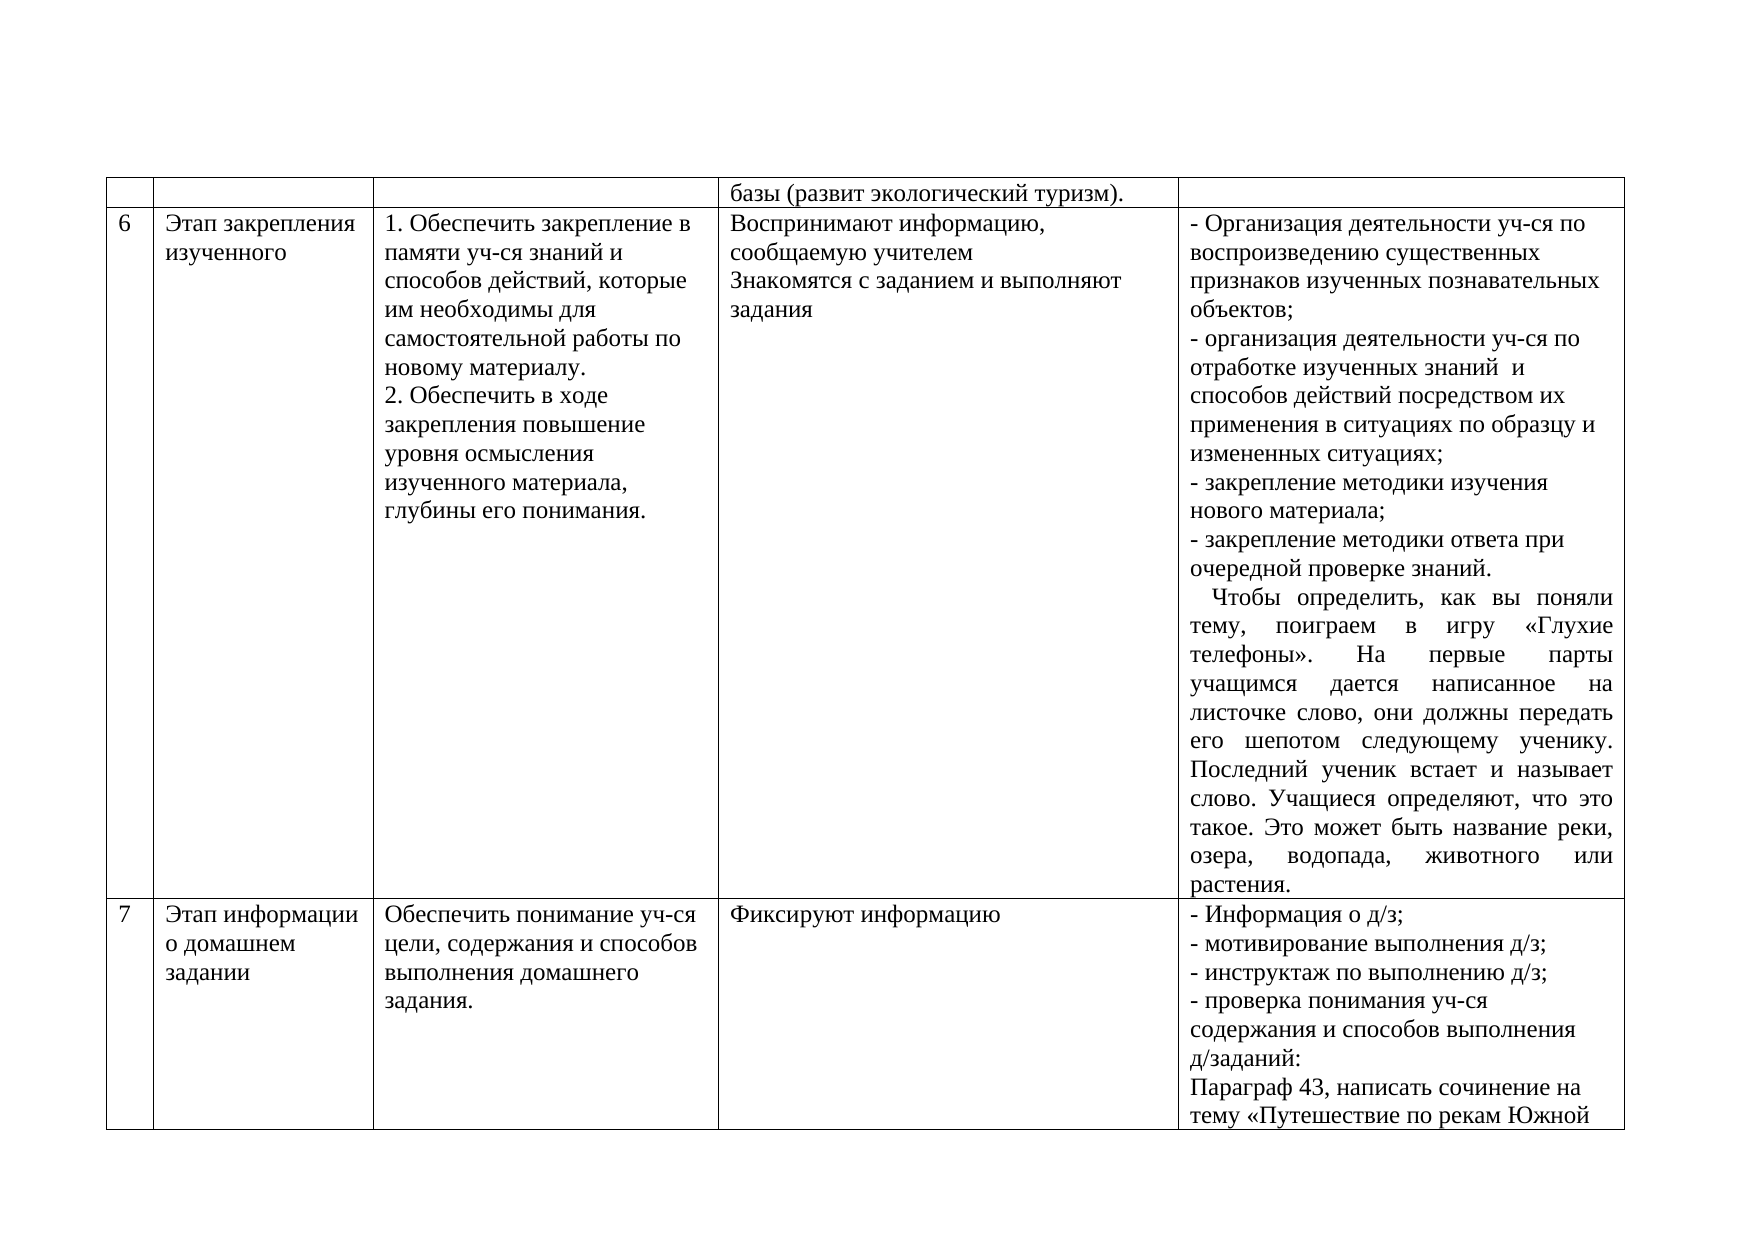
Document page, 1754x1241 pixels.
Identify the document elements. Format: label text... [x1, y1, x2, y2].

table_cell - Организация деятельности уч-ся по воспроизведению существенных признаков изученных познавательных объектов; - организация деятельности уч-ся по отработке изученных знаний и способов действий посредством их применения в ситуациях по образцу и измененных ситуациях; - закрепление методики изучения нового материала; - закрепление методики ответа при очередной проверке знаний. Чтобы определить, как вы поняли тему, поиграем в игру «Глухие телефоны». На первые парты учащимся дается написанное на листочке слово, они должны передать его шепотом следующему ученику. Последний ученик встает и называет слово. Учащиеся определяют, что это такое. Это может быть название реки, озера, водопада, животного или растения. [1179, 208, 1624, 898]
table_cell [374, 178, 718, 207]
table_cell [374, 899, 718, 1129]
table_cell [719, 178, 1178, 207]
table_cell 7 [107, 899, 153, 1129]
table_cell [154, 178, 373, 207]
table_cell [1179, 178, 1624, 207]
table_cell 6 [107, 208, 153, 898]
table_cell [1179, 899, 1624, 1129]
table_cell Воспринимают информацию, сообщаемую учителем Знакомятся с заданием и выполняют задания [719, 208, 1178, 898]
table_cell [154, 899, 373, 1129]
table_cell Этап закрепления изученного [154, 208, 373, 898]
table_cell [719, 899, 1178, 1129]
table_cell 5 [107, 178, 153, 207]
table_cell 1. Обеспечить закрепление в памяти уч-ся знаний и способов действий, которые им необходимы для самостоятельной работы по новому материалу. 2. Обеспечить в ходе закрепления повышение уровня осмысления изученного материала, глубины его понимания. [374, 208, 718, 898]
